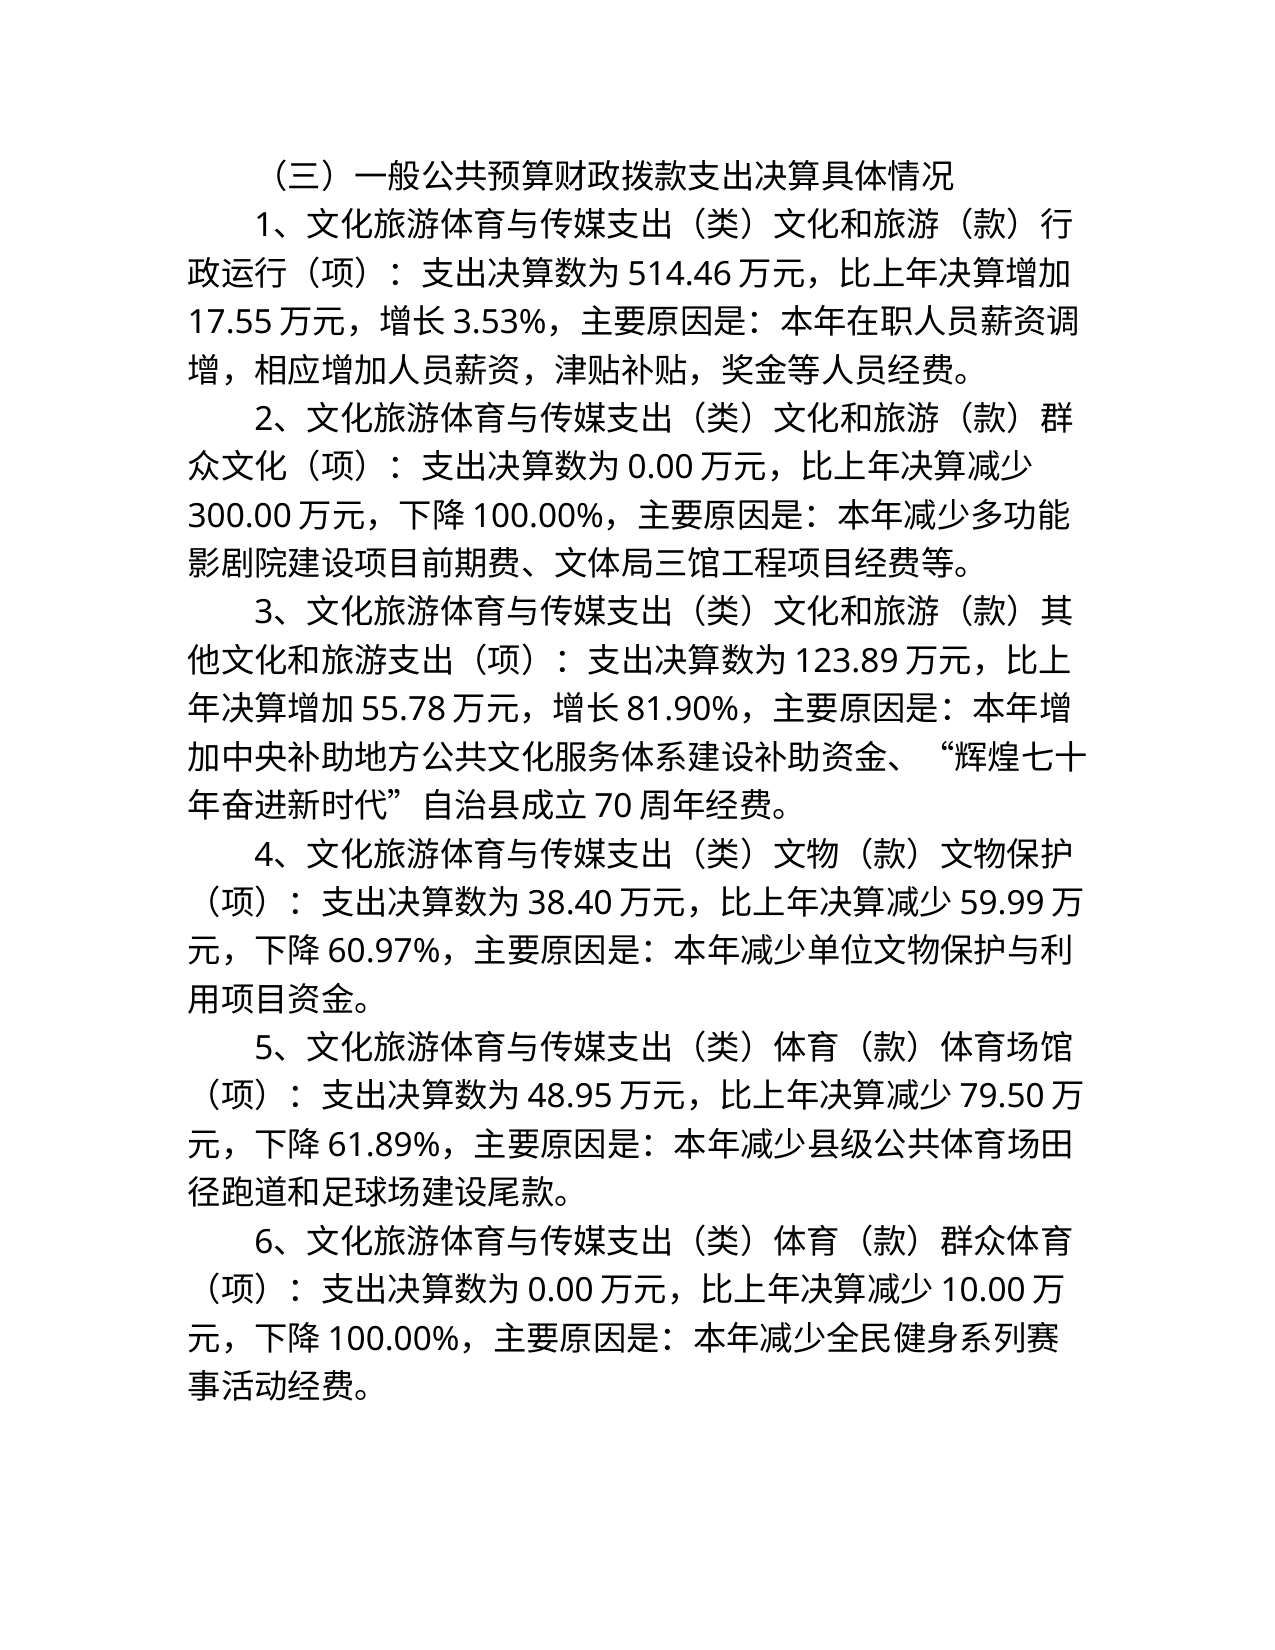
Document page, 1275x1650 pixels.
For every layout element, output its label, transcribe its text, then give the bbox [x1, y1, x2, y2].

text 5、文化旅游体育与传媒支出（类）体育（款）体育场馆（项）：支出决算数为48.95万元，比上年决算减少79.50万元，下降61.89%，主要原因是：本年减少县级公共体育场田径跑道和足球场建设尾款。 [187, 1021, 1087, 1214]
text 3、文化旅游体育与传媒支出（类）文化和旅游（款）其他文化和旅游支出（项）：支出决算数为123.89万元，比上年决算增加55.78万元，增长81.90%，主要原因是：本年增加中央补助地方公共文化服务体系建设补助资金、“辉煌七十年奋进新时代”自治县成立70周年经费。 [187, 585, 1087, 827]
text （三）一般公共预算财政拨款支出决算具体情况 [187, 150, 1087, 198]
text 1、文化旅游体育与传媒支出（类）文化和旅游（款）行政运行（项）：支出决算数为514.46万元，比上年决算增加17.55万元，增长3.53%，主要原因是：本年在职人员薪资调增，相应增加人员薪资，津贴补贴，奖金等人员经费。 [187, 198, 1087, 392]
text 2、文化旅游体育与传媒支出（类）文化和旅游（款）群众文化（项）：支出决算数为0.00万元，比上年决算减少300.00万元，下降100.00%，主要原因是：本年减少多功能影剧院建设项目前期费、文体局三馆工程项目经费等。 [187, 392, 1087, 585]
text 4、文化旅游体育与传媒支出（类）文物（款）文物保护（项）：支出决算数为38.40万元，比上年决算减少59.99万元，下降60.97%，主要原因是：本年减少单位文物保护与利用项目资金。 [187, 827, 1087, 1021]
text 6、文化旅游体育与传媒支出（类）体育（款）群众体育（项）：支出决算数为0.00万元，比上年决算减少10.00万元，下降100.00%，主要原因是：本年减少全民健身系列赛事活动经费。 [187, 1214, 1087, 1408]
